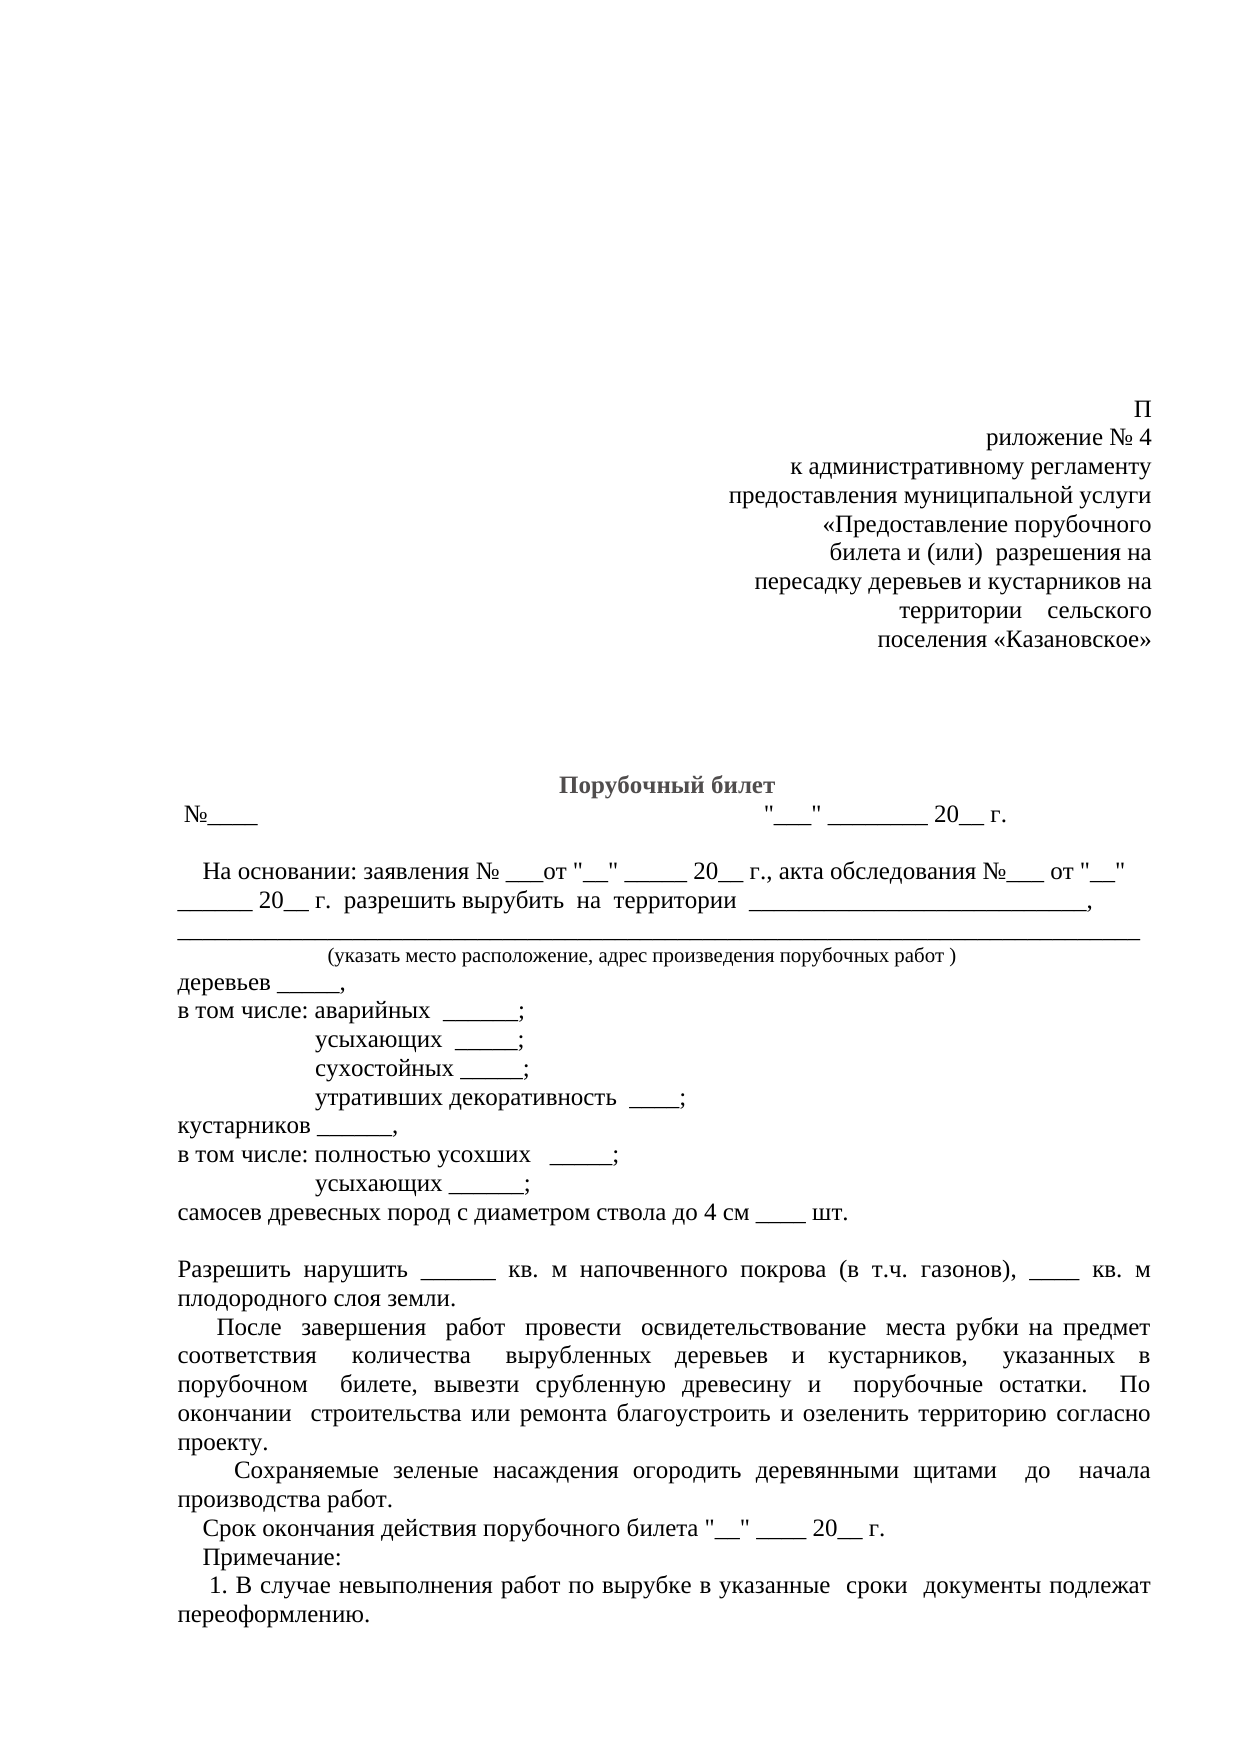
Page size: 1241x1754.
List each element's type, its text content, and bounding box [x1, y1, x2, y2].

text в том числе: полностью усохших _____; [177, 1139, 1152, 1168]
text пересадку деревьев и кустарников на [177, 566, 1152, 595]
text к административному регламенту [177, 451, 1152, 480]
text поселения «Казановское» [177, 624, 1152, 652]
text (указать место расположение, адрес произведения порубочных работ ) [177, 942, 1152, 967]
text деревьев _____, [177, 967, 1152, 995]
text усыхающих _____; [177, 1024, 1152, 1053]
text территории сельского [177, 595, 1152, 624]
text Срок окончания действия порубочного билета "__" ____ 20__ г. [177, 1513, 1152, 1542]
text На основании: заявления № ___от "__" _____ 20__ г., акта обследования №___ от "__" ______ 20__ г. разрешить вырубить на территории ___________________________, _____________________________________________________________________________ [177, 856, 1152, 942]
text сухостойных _____; [177, 1053, 1152, 1082]
text Примечание: [177, 1542, 1152, 1570]
text Приложение № 4 [177, 394, 1152, 451]
text самосев древесных пород с диаметром ствола до 4 см ____ шт. [177, 1197, 1152, 1225]
text кустарников ______, [177, 1110, 1152, 1139]
text №____ "___" ________ 20__ г. [177, 799, 1152, 827]
text в том числе: аварийных ______; [177, 995, 1152, 1024]
text Разрешить нарушить ______ кв. м напочвенного покрова (в т.ч. газонов), ____ кв. м плодородного слоя земли. [177, 1254, 1152, 1312]
text усыхающих ______; [177, 1168, 1152, 1197]
text Порубочный билет [177, 770, 1152, 799]
text билета и (или) разрешения на [177, 537, 1152, 566]
text После завершения работ провести освидетельствование места рубки на предмет соответствия количества вырубленных деревьев и кустарников, указанных в порубочном билете, вывезти срубленную древесину и порубочные остатки. По окончании строительства или ремонта благоустроить и озеленить территорию согласно проекту. [177, 1312, 1152, 1455]
text «Предоставление порубочного [177, 509, 1152, 537]
text предоставления муниципальной услуги [177, 480, 1152, 509]
text 1. В случае невыполнения работ по вырубке в указанные сроки документы подлежат переоформлению. [177, 1570, 1152, 1628]
text Сохраняемые зеленые насаждения огородить деревянными щитами до начала производства работ. [177, 1455, 1152, 1513]
text утративших декоративность ____; [177, 1082, 1152, 1110]
